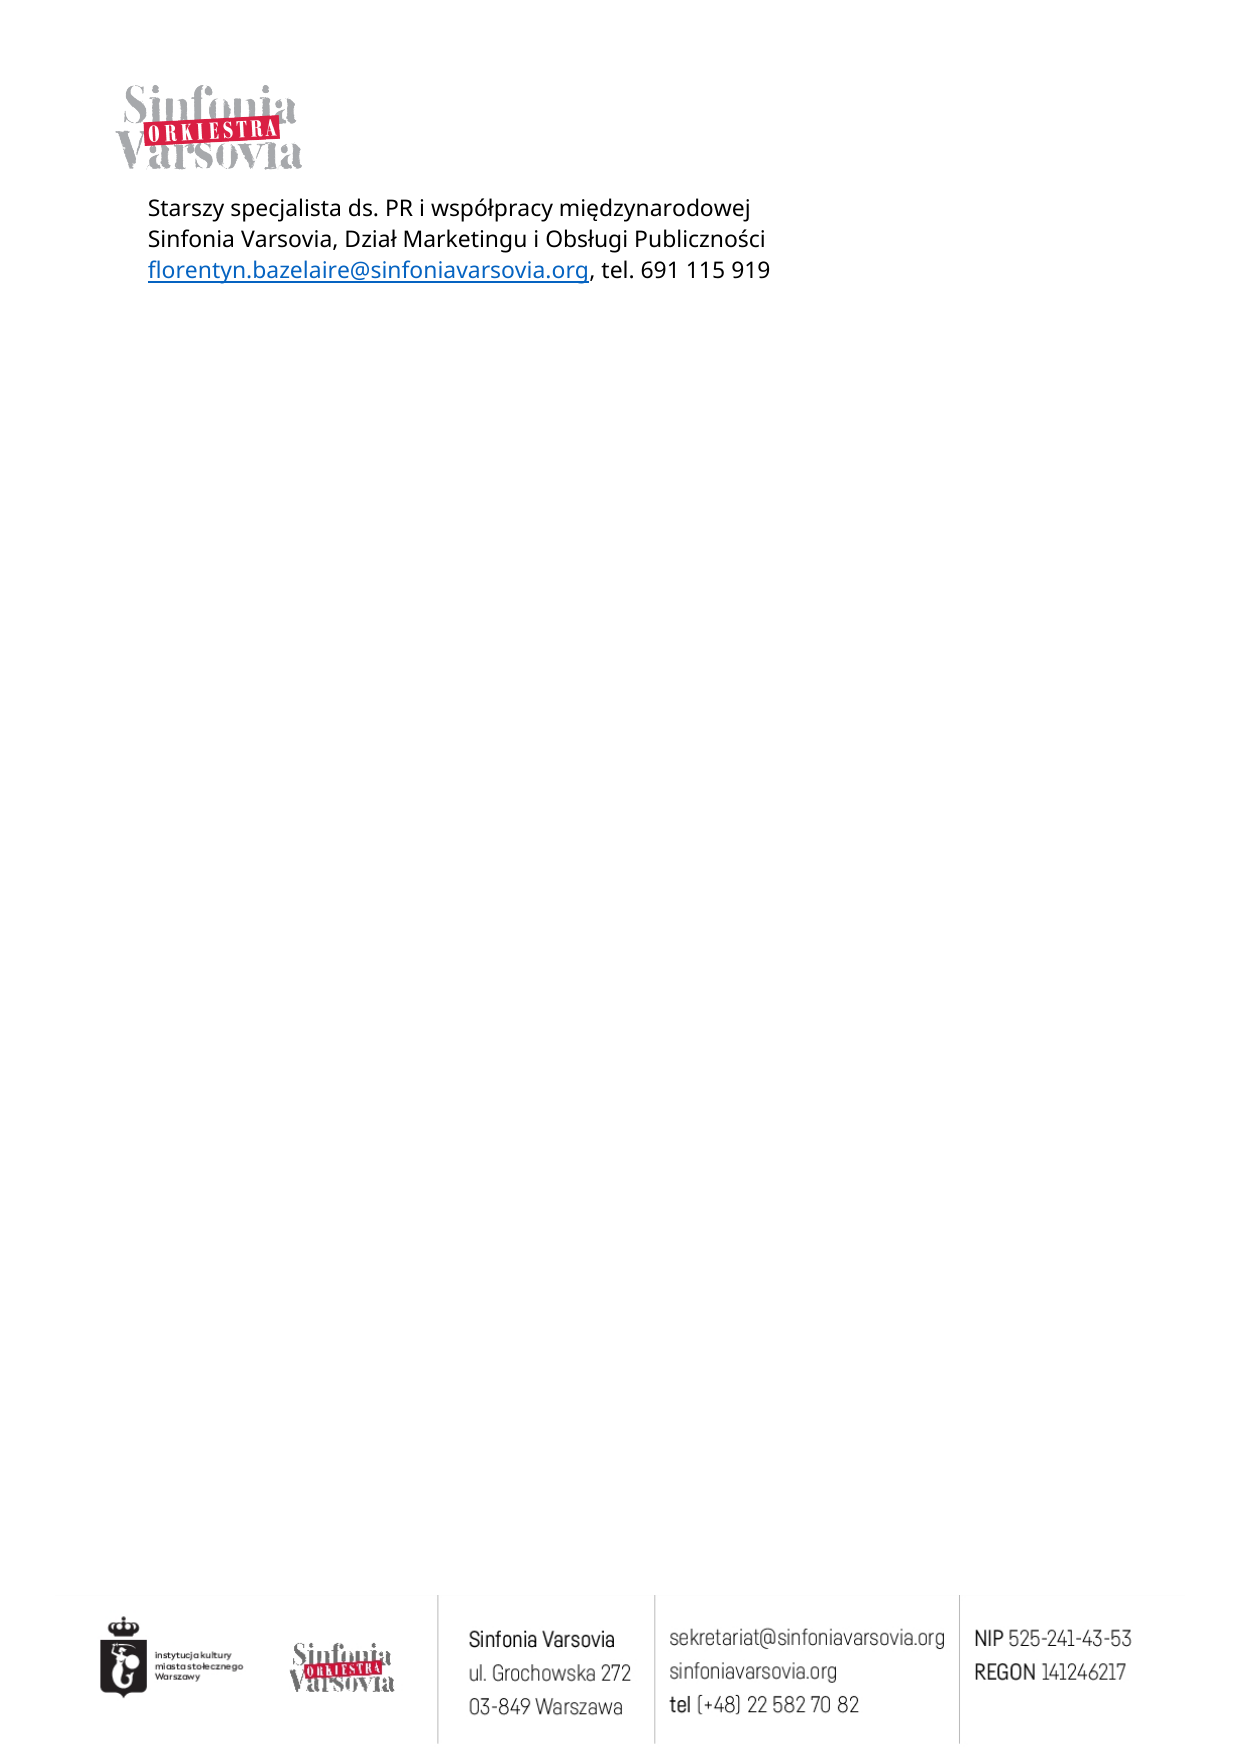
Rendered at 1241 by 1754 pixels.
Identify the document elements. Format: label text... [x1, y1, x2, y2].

text Starszy specjalista ds. PR i współpracy międzynarodowej [148, 192, 1093, 223]
text florentyn.bazelaire@sinfoniavarsovia.org, tel. 691 115 919 [148, 254, 1093, 286]
picture [55, 1595, 1185, 1751]
picture [110, 81, 307, 173]
text Sinfonia Varsovia, Dział Marketingu i Obsługi Publiczności [148, 223, 1093, 254]
